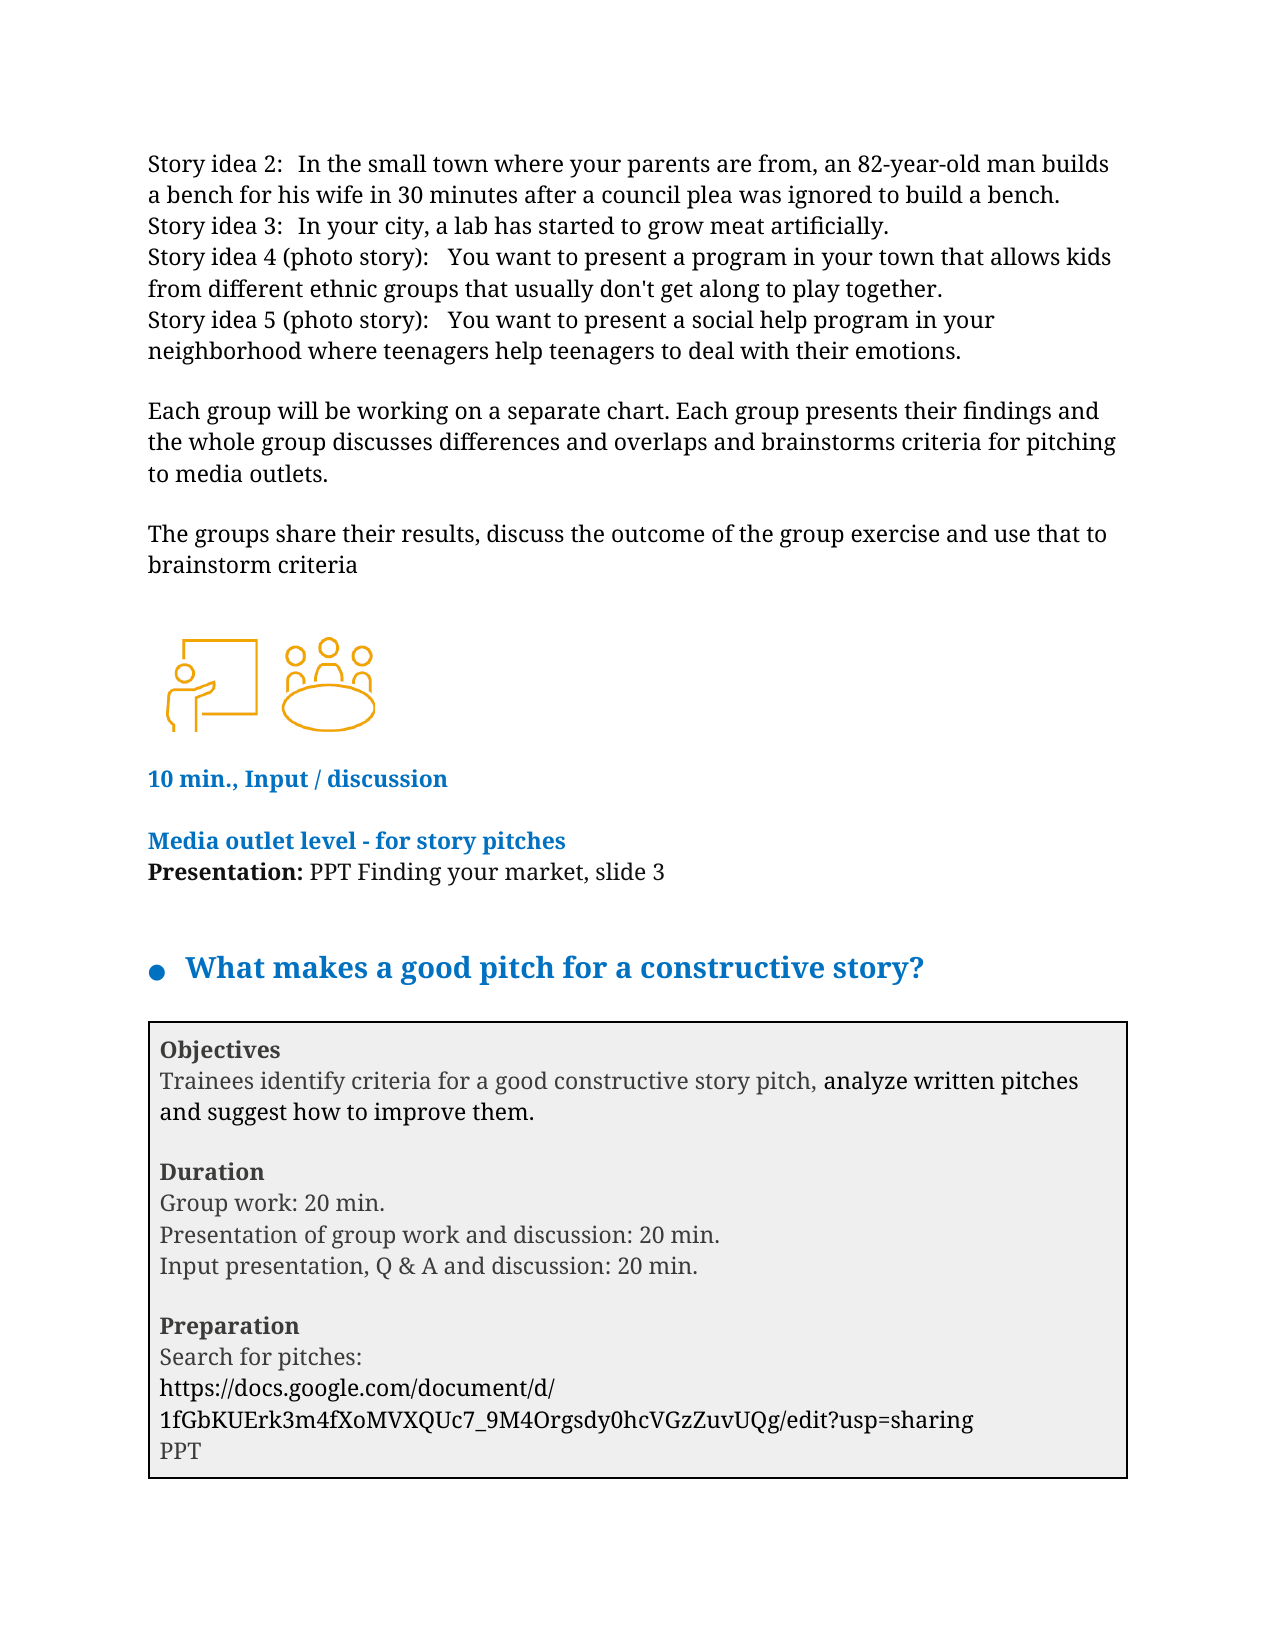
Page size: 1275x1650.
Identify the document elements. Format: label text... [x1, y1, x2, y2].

text Media outlet level - for story pitches [148, 825, 1127, 856]
text The groups share their results, discuss the outcome of the group exercise and use that to brainstorm criteria [148, 518, 1127, 580]
text Presentation: PPT Finding your market, slide 3 [148, 856, 1127, 888]
table_header Objectives Trainees identify criteria for a good constructive story pitch, analyze written pitches and suggest how to improve them. Duration Group work: 20 min. Presentation of group work and discussion: 20 min. Input presentation, Q & A and discussion: 20 min. Preparation Search for pitches: https://docs.google.com/document/d/1fGbKUErk3m4fXoMVXQUc7_9M4Orgsdy0hcVGzZuvUQg/edit?usp=sharing PPT [150, 1023, 1126, 1477]
text Story idea 3: In your city, a lab has started to grow meat artificially. [148, 210, 1127, 241]
text Story idea 4 (photo story): You want to present a program in your town that allows kids from different ethnic groups that usually don't get along to play together. [148, 241, 1127, 304]
text Each group will be working on a separate chart. Each group presents their findings and the whole group discusses differences and overlaps and brainstorms criteria for pitching to media outlets. [148, 395, 1127, 489]
picture [281, 637, 376, 732]
picture [165, 639, 258, 732]
text Story idea 2: In the small town where your parents are from, an 82-year-old man builds a bench for his wife in 30 minutes after a council plea was ignored to build a bench. [148, 148, 1127, 210]
text 10 min., Input / discussion [148, 763, 1127, 794]
text Story idea 5 (photo story): You want to present a social help program in your neighborhood where teenagers help teenagers to deal with their emotions. [148, 304, 1127, 366]
list What makes a good pitch for a constructive story? [148, 947, 1127, 990]
